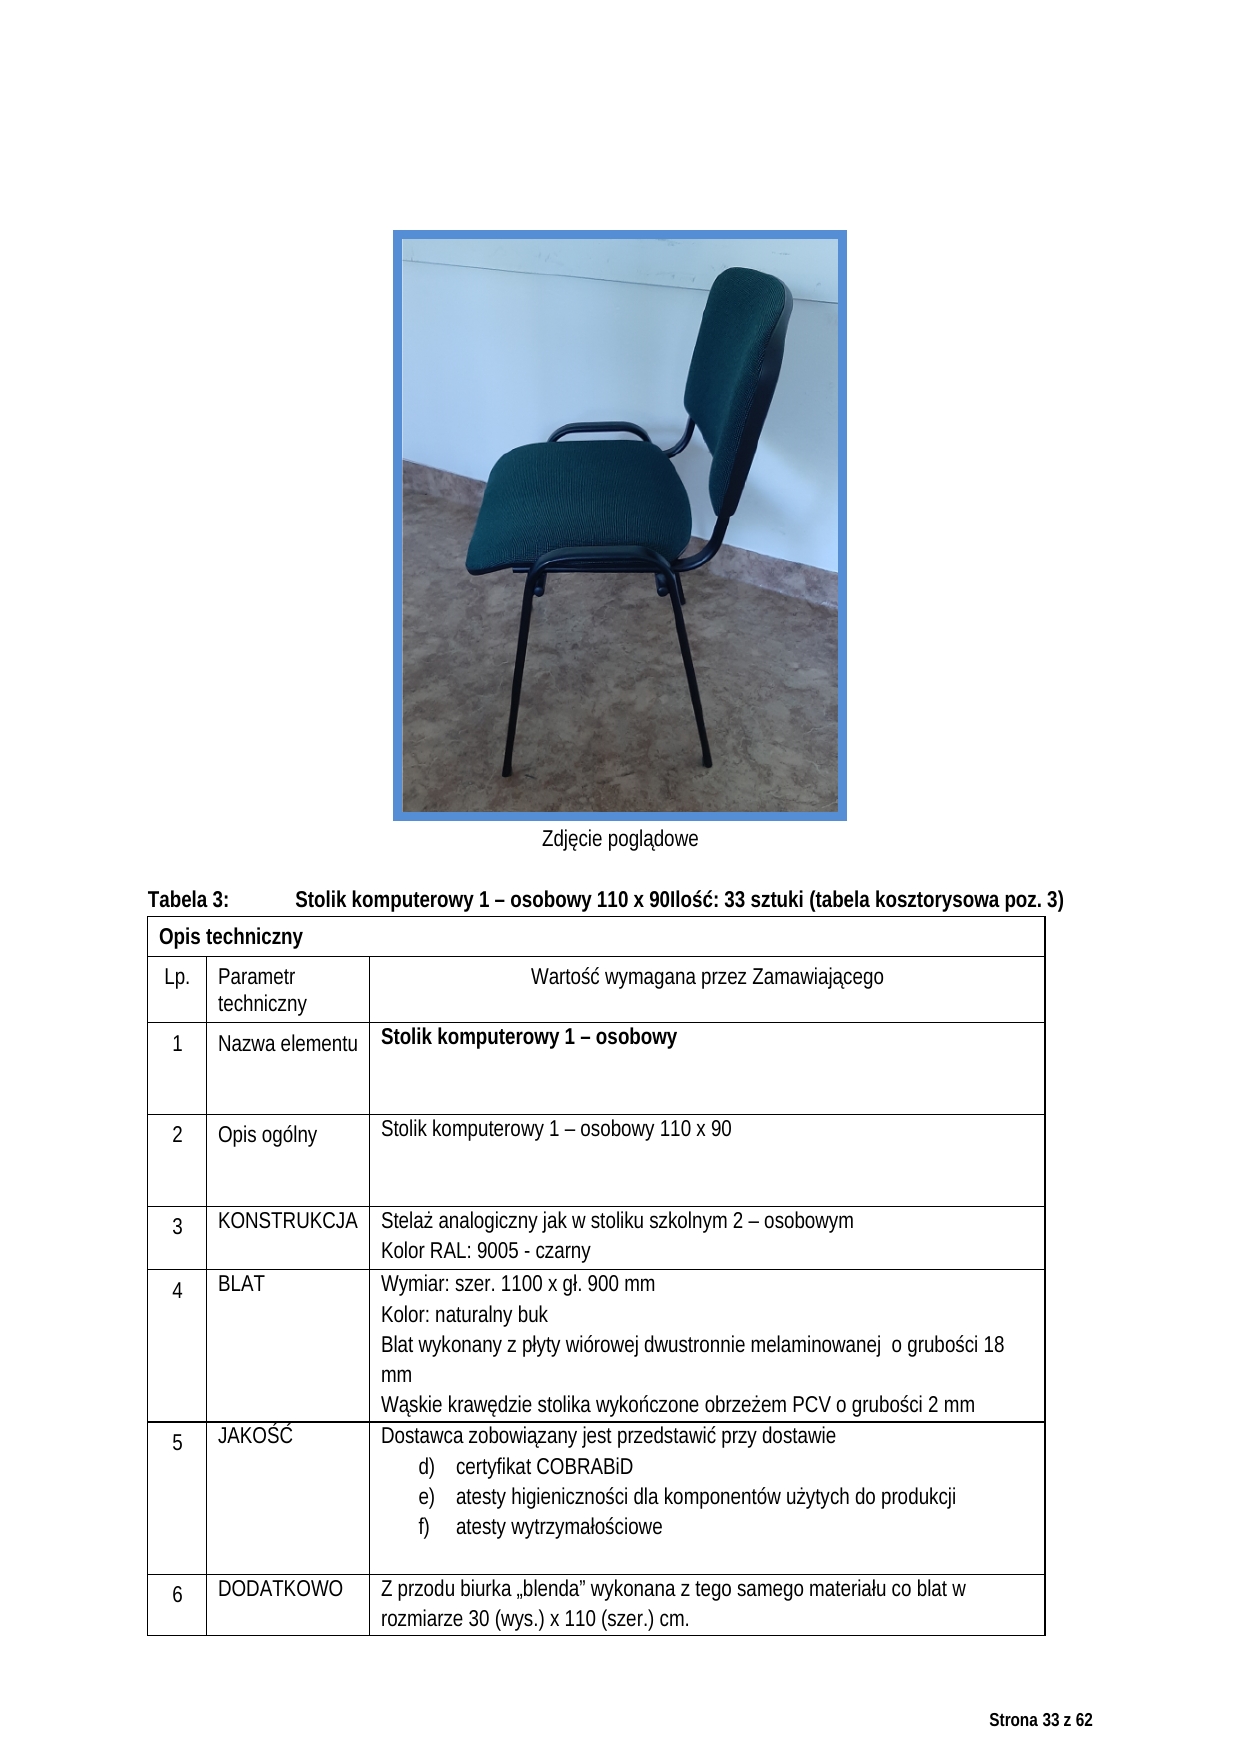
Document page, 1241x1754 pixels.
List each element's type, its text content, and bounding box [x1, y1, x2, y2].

table_cell 1 [148, 1023, 206, 1114]
table_cell 5 [148, 1423, 206, 1573]
picture [402, 239, 838, 812]
text Zdjęcie poglądowe [148, 825, 1092, 852]
table_cell Dostawca zobowiązany jest przedstawić przy dostawie certyfikat COBRABiD atesty higieniczności dla komponentów użytych do produkcji atesty wytrzymałościowe [370, 1423, 1044, 1573]
table_header Opis techniczny [148, 917, 1044, 956]
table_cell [370, 1575, 1044, 1635]
table_cell Nazwa elementu [207, 1023, 369, 1114]
table_cell Stolik komputerowy 1 – osobowy 110 x 90 [370, 1115, 1044, 1206]
table_cell Opis ogólny [207, 1115, 369, 1206]
table_cell Wymiar: szer. 1100 x gł. 900 mm Kolor: naturalny buk Blat wykonany z płyty wiórowej dwustronnie melaminowanej o grubości 18 mm Wąskie krawędzie stolika wykończone obrzeżem PCV o grubości 2 mm [370, 1270, 1044, 1421]
table_cell DODATKOWO [207, 1575, 369, 1635]
table_cell 6 [148, 1575, 206, 1635]
table_cell Parametr techniczny [207, 957, 369, 1022]
table_cell BLAT [207, 1270, 369, 1421]
table_cell Lp. [148, 957, 206, 1022]
text Tabela 3: Stolik komputerowy 1 – osobowy 110 x 90Ilość: 33 sztuki (tabela kosztorysowa poz. 3) [148, 886, 1092, 912]
table_cell Wartość wymagana przez Zamawiającego [370, 957, 1044, 1022]
table_cell 4 [148, 1270, 206, 1421]
table_cell KONSTRUKCJA [207, 1207, 369, 1269]
table_cell Stolik komputerowy 1 – osobowy [370, 1023, 1044, 1114]
table_cell Stelaż analogiczny jak w stoliku szkolnym 2 – osobowym Kolor RAL: 9005 - czarny [370, 1207, 1044, 1269]
table_cell JAKOŚĆ [207, 1423, 369, 1573]
table_cell 3 [148, 1207, 206, 1269]
table_cell 2 [148, 1115, 206, 1206]
